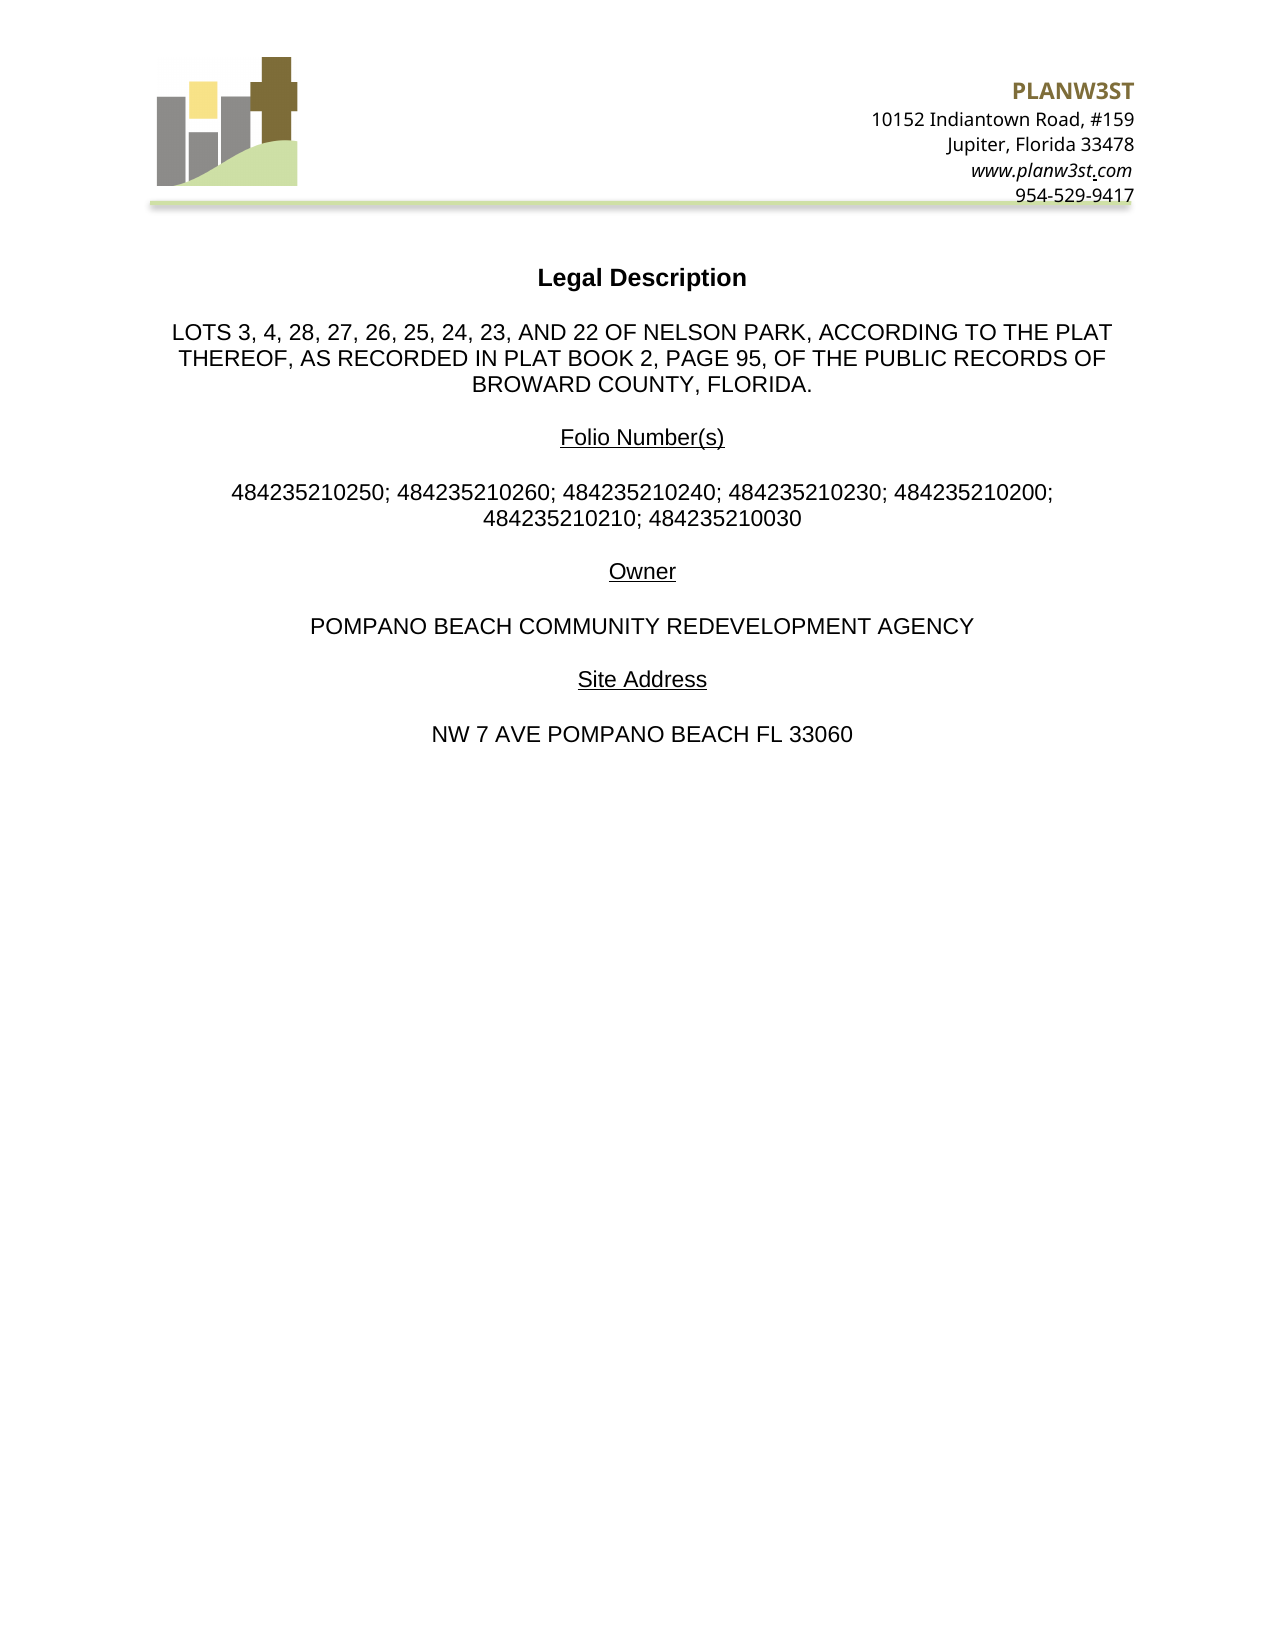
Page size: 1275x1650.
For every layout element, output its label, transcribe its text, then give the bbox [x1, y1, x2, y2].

text 484235210250; 484235210260; 484235210240; 484235210230; 484235210200; 484235210210; 484235210030 [150, 479, 1134, 532]
text Folio Number(s) [150, 424, 1134, 450]
text Site Address [150, 666, 1134, 692]
text NW 7 AVE POMPANO BEACH FL 33060 [150, 721, 1134, 747]
text Legal Description [150, 263, 1134, 292]
text LOTS 3, 4, 28, 27, 26, 25, 24, 23, AND 22 OF NELSON PARK, ACCORDING TO THE PLAT THEREOF, AS RECORDED IN PLAT BOOK 2, PAGE 95, OF THE PUBLIC RECORDS OF BROWARD COUNTY, FLORIDA. [150, 318, 1134, 398]
picture [156, 57, 298, 186]
text POMPANO BEACH COMMUNITY REDEVELOPMENT AGENCY [150, 613, 1134, 639]
text Owner [150, 558, 1134, 584]
